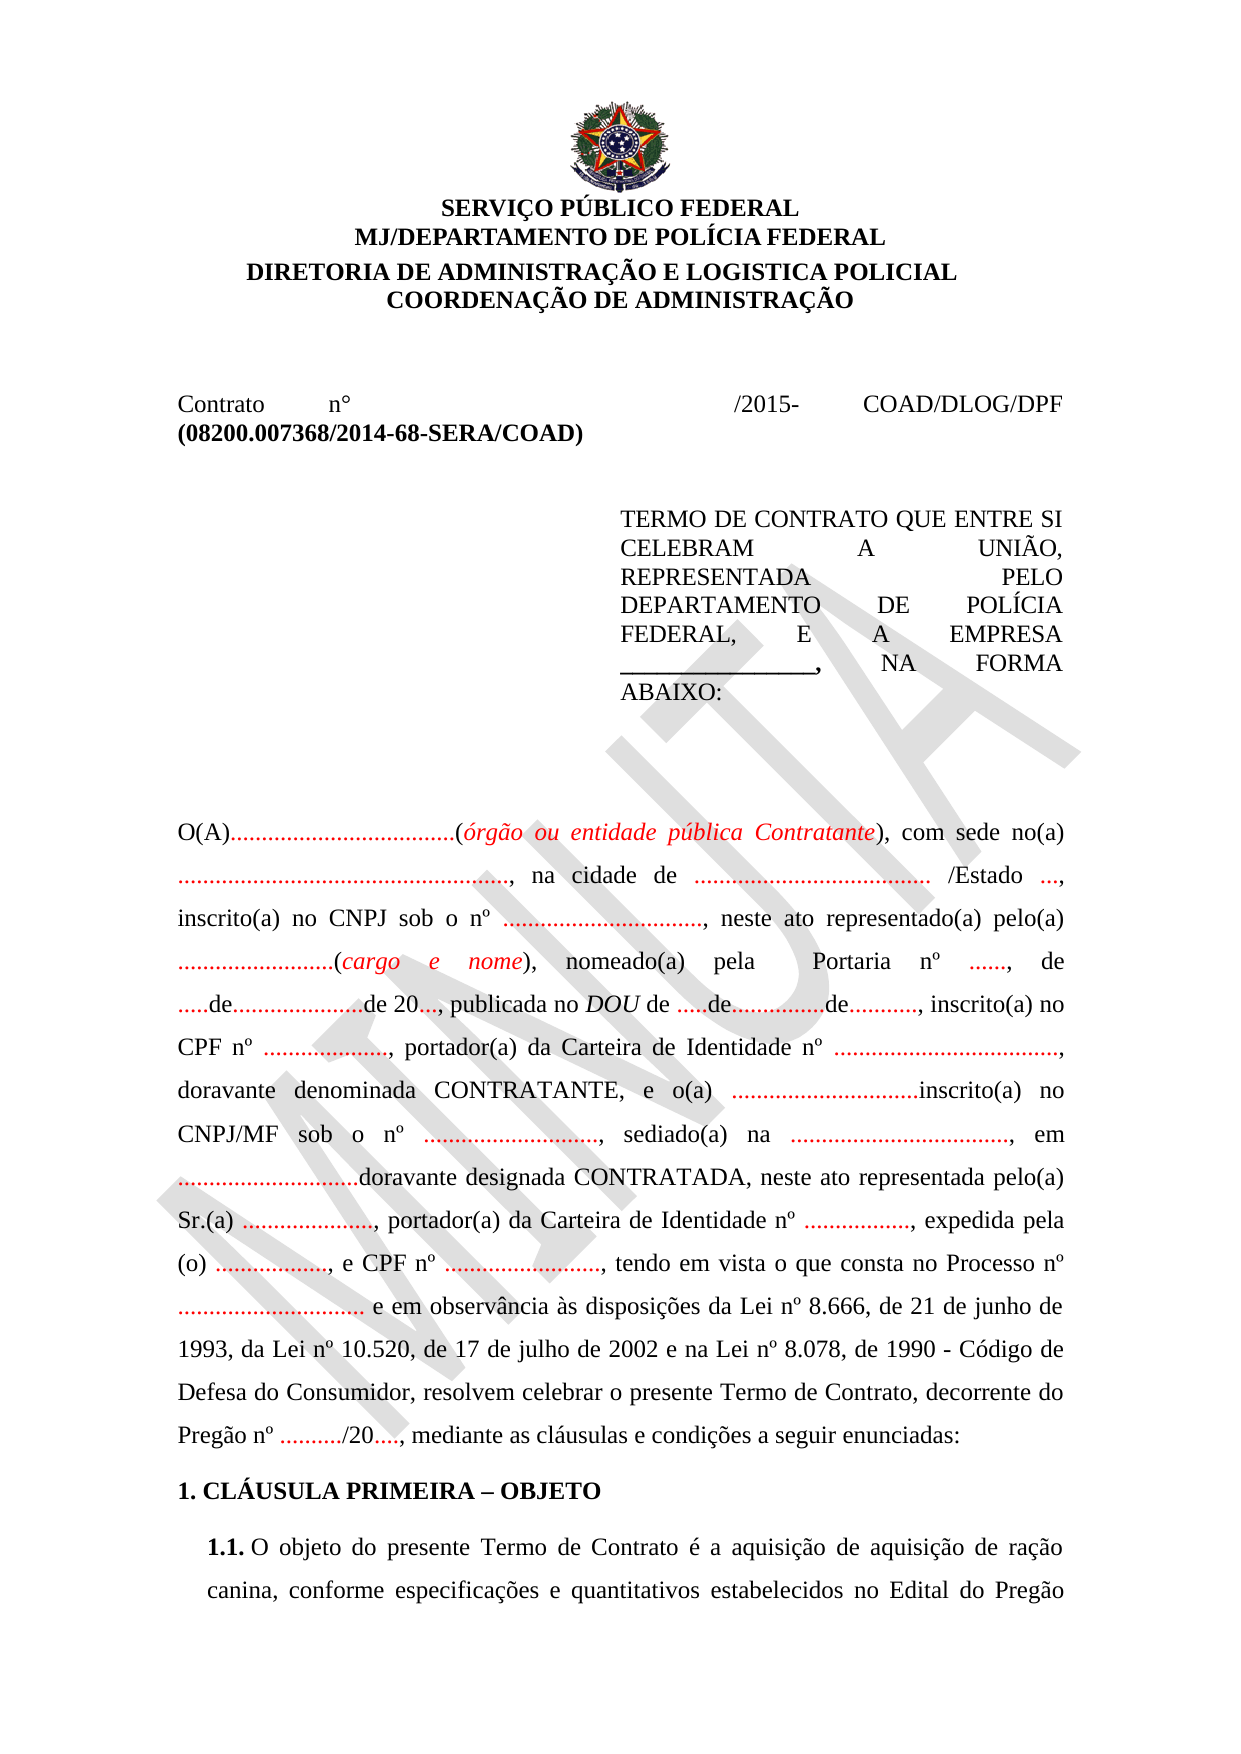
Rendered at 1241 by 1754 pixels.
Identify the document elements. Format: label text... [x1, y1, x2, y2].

text TERMO DE CONTRATO QUE ENTRE SI CELEBRAM A UNIÃO, REPRESENTADA PELO DEPARTAMENTO DE POLÍCIA FEDERAL, E A EMPRESA ________________, NA FORMA ABAIXO: [620, 504, 1063, 706]
text Contrato n° /2015- COAD/DLOG/DPF (08200.007368/2014-68-SERA/COAD) [177, 389, 1063, 447]
picture [565, 98, 675, 193]
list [207, 1532, 1064, 1604]
text O(A)....................................(órgão ou entidade pública Contratante), com sede no(a) ....................................................., na cidade de ...................................... /Estado ..., inscrito(a) no CNPJ sob o nº ................................, neste ato representado(a) pelo(a) .........................(cargo e nome), nomeado(a) pela Portaria nº ......, de .....de.....................de 20..., publicada no DOU de .....de...............de..........., inscrito(a) no CPF nº ...................., portador(a) da Carteira de Identidade nº ...................................., doravante denominada CONTRATANTE, e o(a) ..............................inscrito(a) no CNPJ/MF sob o nº ............................, sediado(a) na ..................................., em .............................doravante designada CONTRATADA, neste ato representada pelo(a) Sr.(a) ....................., portador(a) da Carteira de Identidade nº ................., expedida pela (o) .................., e CPF nº ........................., tendo em vista o que consta no Processo nº .............................. e em observância às disposições da Lei nº 8.666, de 21 de junho de 1993, da Lei nº 10.520, de 17 de julho de 2002 e na Lei nº 8.078, de 1990 - Código de Defesa do Consumidor, resolvem celebrar o presente Termo de Contrato, decorrente do Pregão nº ........../20...., mediante as cláusulas e condições a seguir enunciadas: [177, 817, 1064, 1449]
list CLÁUSULA PRIMEIRA – OBJETO [177, 1476, 1064, 1505]
